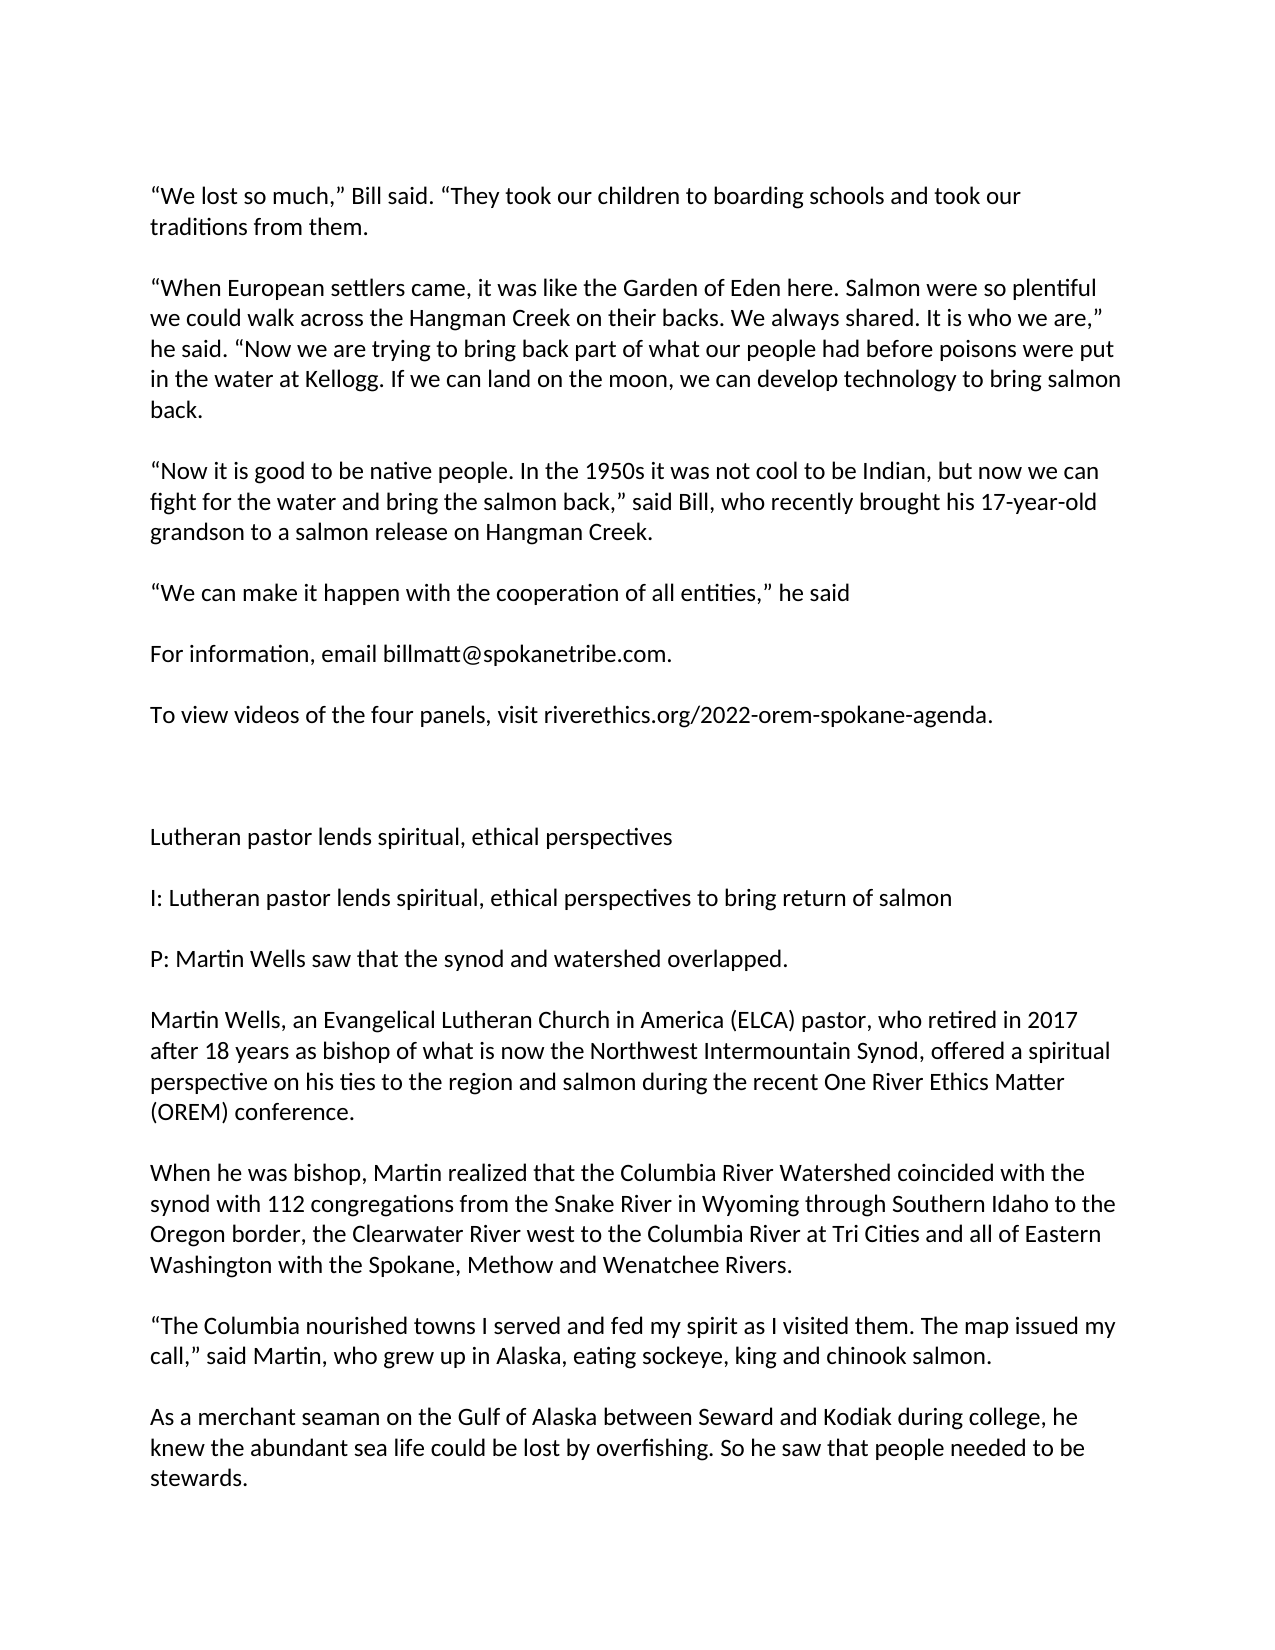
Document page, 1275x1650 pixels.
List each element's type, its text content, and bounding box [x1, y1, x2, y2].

text Lutheran pastor lends spiritual, ethical perspectives [150, 821, 1125, 852]
text When he was bishop, Martin realized that the Columbia River Watershed coincided with the synod with 112 congregations from the Snake River in Wyoming through Southern Idaho to the Oregon border, the Clearwater River west to the Columbia River at Tri Cities and all of Eastern Washington with the Spokane, Methow and Wenatchee Rivers. [150, 1157, 1125, 1279]
text P: Martin Wells saw that the synod and watershed overlapped. [150, 943, 1125, 974]
text “The Columbia nourished towns I served and fed my spirit as I visited them. The map issued my call,” said Martin, who grew up in Alaska, eating sockeye, king and chinook salmon. [150, 1310, 1125, 1371]
text I: Lutheran pastor lends spiritual, ethical perspectives to bring return of salmon [150, 882, 1125, 913]
text For information, email billmatt@spokanetribe.com. [150, 638, 1125, 669]
text Martin Wells, an Evangelical Lutheran Church in America (ELCA) pastor, who retired in 2017 after 18 years as bishop of what is now the Northwest Intermountain Synod, offered a spiritual perspective on his ties to the region and salmon during the recent One River Ethics Matter (OREM) conference. [150, 1004, 1125, 1127]
text “We can make it happen with the cooperation of all entities,” he said [150, 577, 1125, 608]
text “When European settlers came, it was like the Garden of Eden here. Salmon were so plentiful we could walk across the Hangman Creek on their backs. We always shared. It is who we are,” he said. “Now we are trying to bring back part of what our people had before poisons were put in the water at Kellogg. If we can land on the moon, we can develop technology to bring salmon back. [150, 272, 1125, 425]
text “We lost so much,” Bill said. “They took our children to boarding schools and took our traditions from them. [150, 181, 1125, 242]
text As a merchant seaman on the Gulf of Alaska between Seward and Kodiak during college, he knew the abundant sea life could be lost by overfishing. So he saw that people needed to be stewards. [150, 1401, 1125, 1493]
text To view videos of the four panels, visit riverethics.org/2022-orem-spokane-agenda. [150, 699, 1125, 730]
text “Now it is good to be native people. In the 1950s it was not cool to be Indian, but now we can fight for the water and bring the salmon back,” said Bill, who recently brought his 17-year-old grandson to a salmon release on Hangman Creek. [150, 455, 1125, 547]
